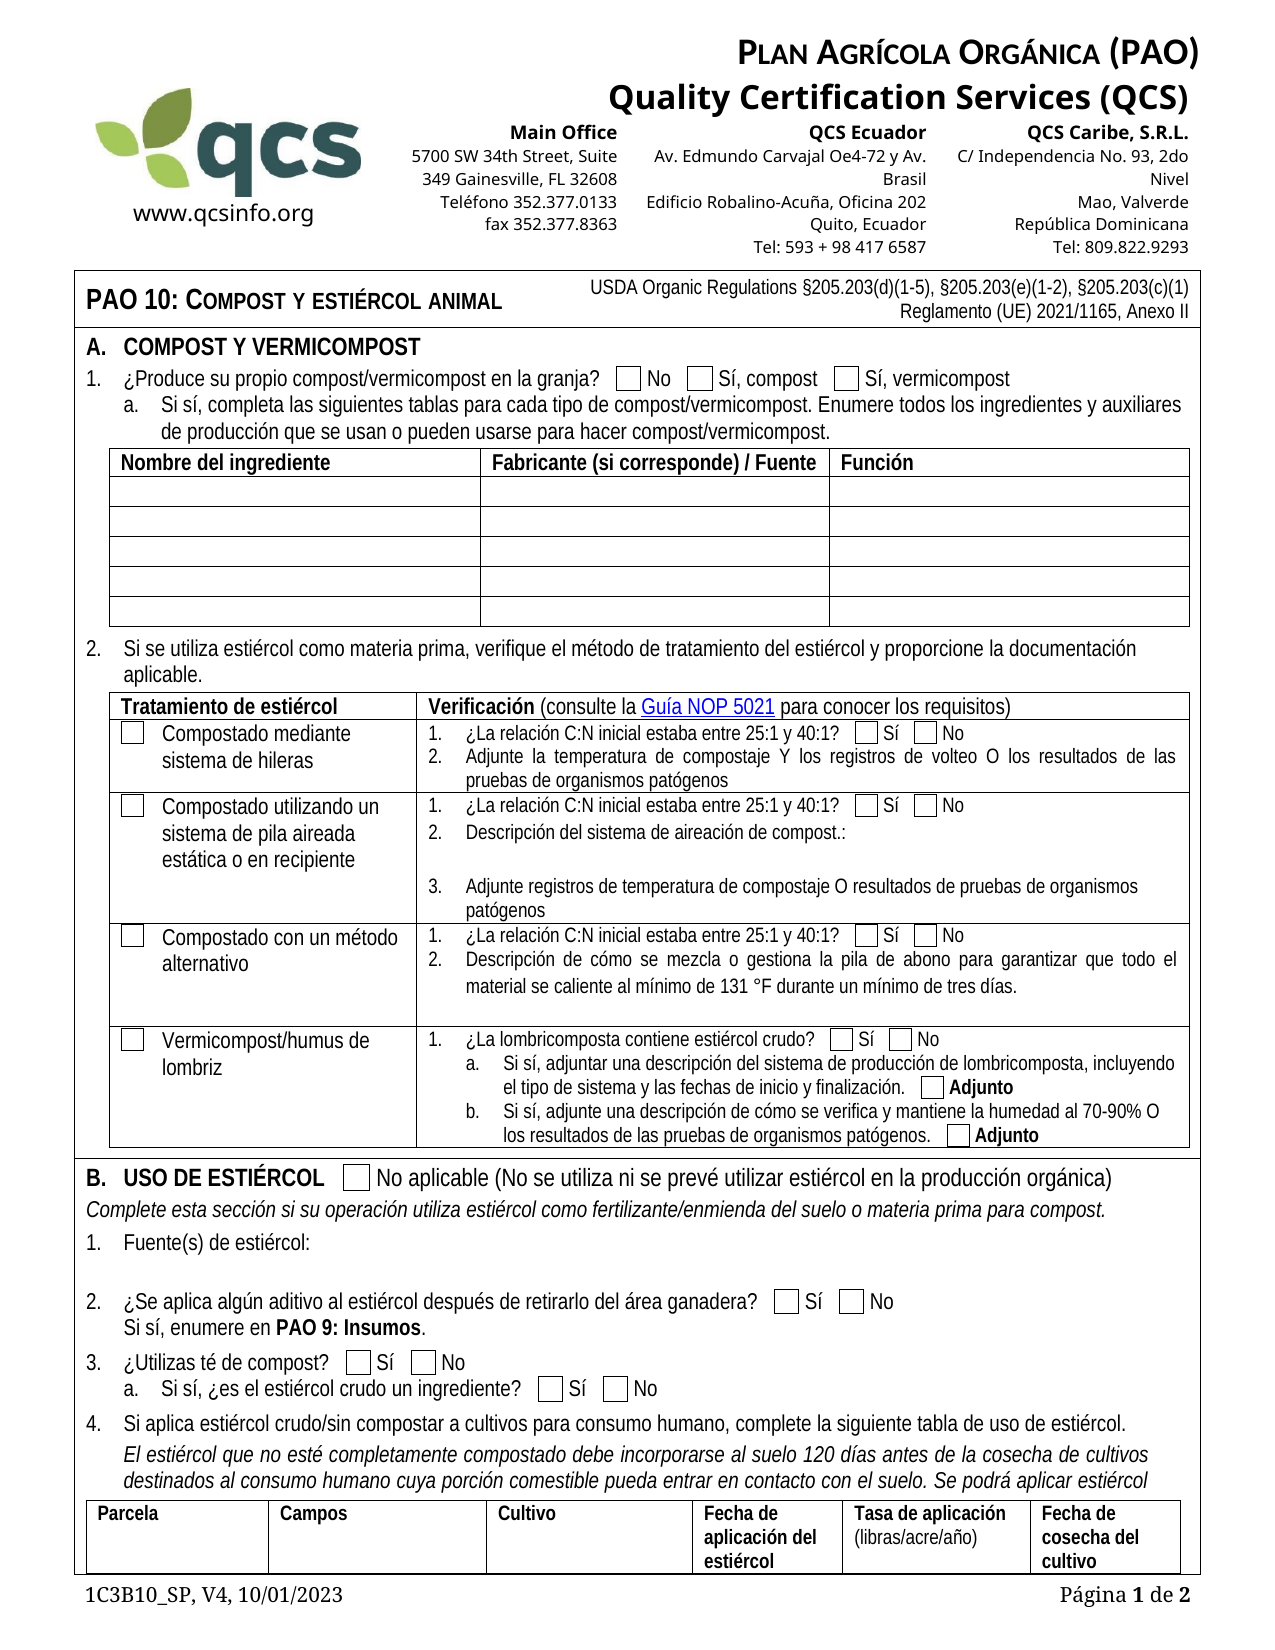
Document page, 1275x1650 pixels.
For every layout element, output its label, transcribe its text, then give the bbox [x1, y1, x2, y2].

table_cell COMPOST Y VERMICOMPOST ¿Produce su propio compost/vermicompost en la granja? No Sí, compost Sí, vermicompost Si sí, completa las siguientes tablas para cada tipo de compost/vermicompost. Enumere todos los ingredientes y auxiliares de producción que se usan o pueden usarse para hacer compost/vermicompost. Si se utiliza estiércol como materia prima, verifique el método de tratamiento del estiércol y proporcione la documentación aplicable. [75, 328, 1200, 1158]
table_header PAO 10: Compost y estiércol animal [75, 271, 559, 327]
picture [95, 88, 361, 197]
table_header USDA Organic Regulations §205.203(d)(1-5), §205.203(e)(1-2), §205.203(c)(1) Reglamento (UE) 2021/1165, Anexo II [560, 271, 1200, 327]
